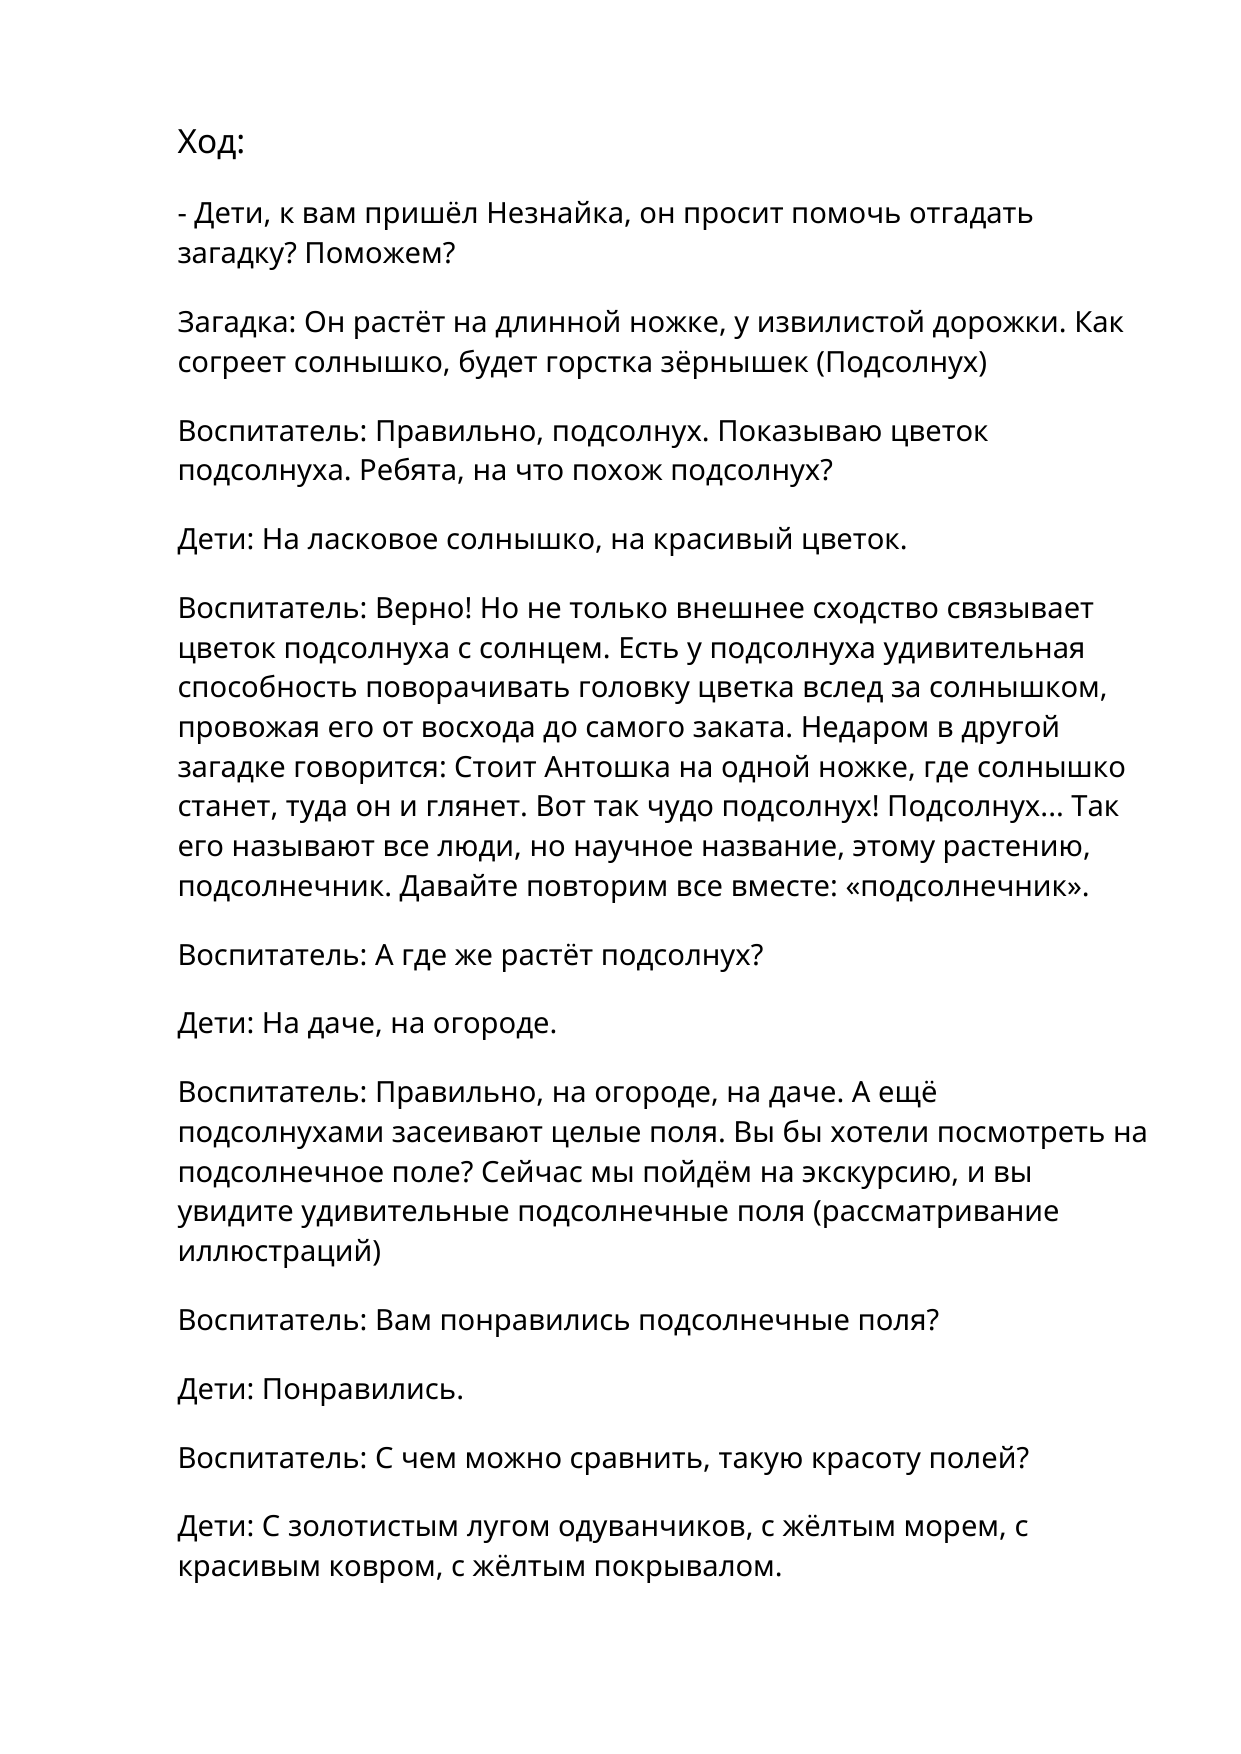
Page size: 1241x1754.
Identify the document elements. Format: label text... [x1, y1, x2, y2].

text Воспитатель: Вам понравились подсолнечные поля? [177, 1299, 1152, 1339]
text Дети: На ласковое солнышко, на красивый цветок. [177, 518, 1152, 558]
text Дети: На даче, на огороде. [177, 1003, 1152, 1042]
text Воспитатель: А где же растёт подсолнух? [177, 934, 1152, 973]
text Дети: С золотистым лугом одуванчиков, с жёлтым морем, с красивым ковром, с жёлтым покрывалом. [177, 1506, 1152, 1585]
text Загадка: Он растёт на длинной ножке, у извилистой дорожки. Как согреет солнышко, будет горстка зёрнышек (Подсолнух) [177, 301, 1152, 381]
text Дети: Понравились. [177, 1368, 1152, 1408]
text Воспитатель: С чем можно сравнить, такую красоту полей? [177, 1437, 1152, 1477]
text Ход: [177, 118, 1152, 163]
text - Дети, к вам пришёл Незнайка, он просит помочь отгадать загадку? Поможем? [177, 193, 1152, 272]
text Воспитатель: Правильно, на огороде, на даче. А ещё подсолнухами засеивают целые поля. Вы бы хотели посмотреть на подсолнечное поле? Сейчас мы пойдём на экскурсию, и вы увидите удивительные подсолнечные поля (рассматривание иллюстраций) [177, 1072, 1152, 1270]
text Воспитатель: Правильно, подсолнух. Показываю цветок подсолнуха. Ребята, на что похож подсолнух? [177, 410, 1152, 489]
text Воспитатель: Верно! Но не только внешнее сходство связывает цветок подсолнуха с солнцем. Есть у подсолнуха удивительная способность поворачивать головку цветка вслед за солнышком, провожая его от восхода до самого заката. Недаром в другой загадке говорится: Стоит Антошка на одной ножке, где солнышко станет, туда он и глянет. Вот так чудо подсолнух! Подсолнух... Так его называют все люди, но научное название, этому растению, подсолнечник. Давайте повторим все вместе: «подсолнечник». [177, 587, 1152, 905]
